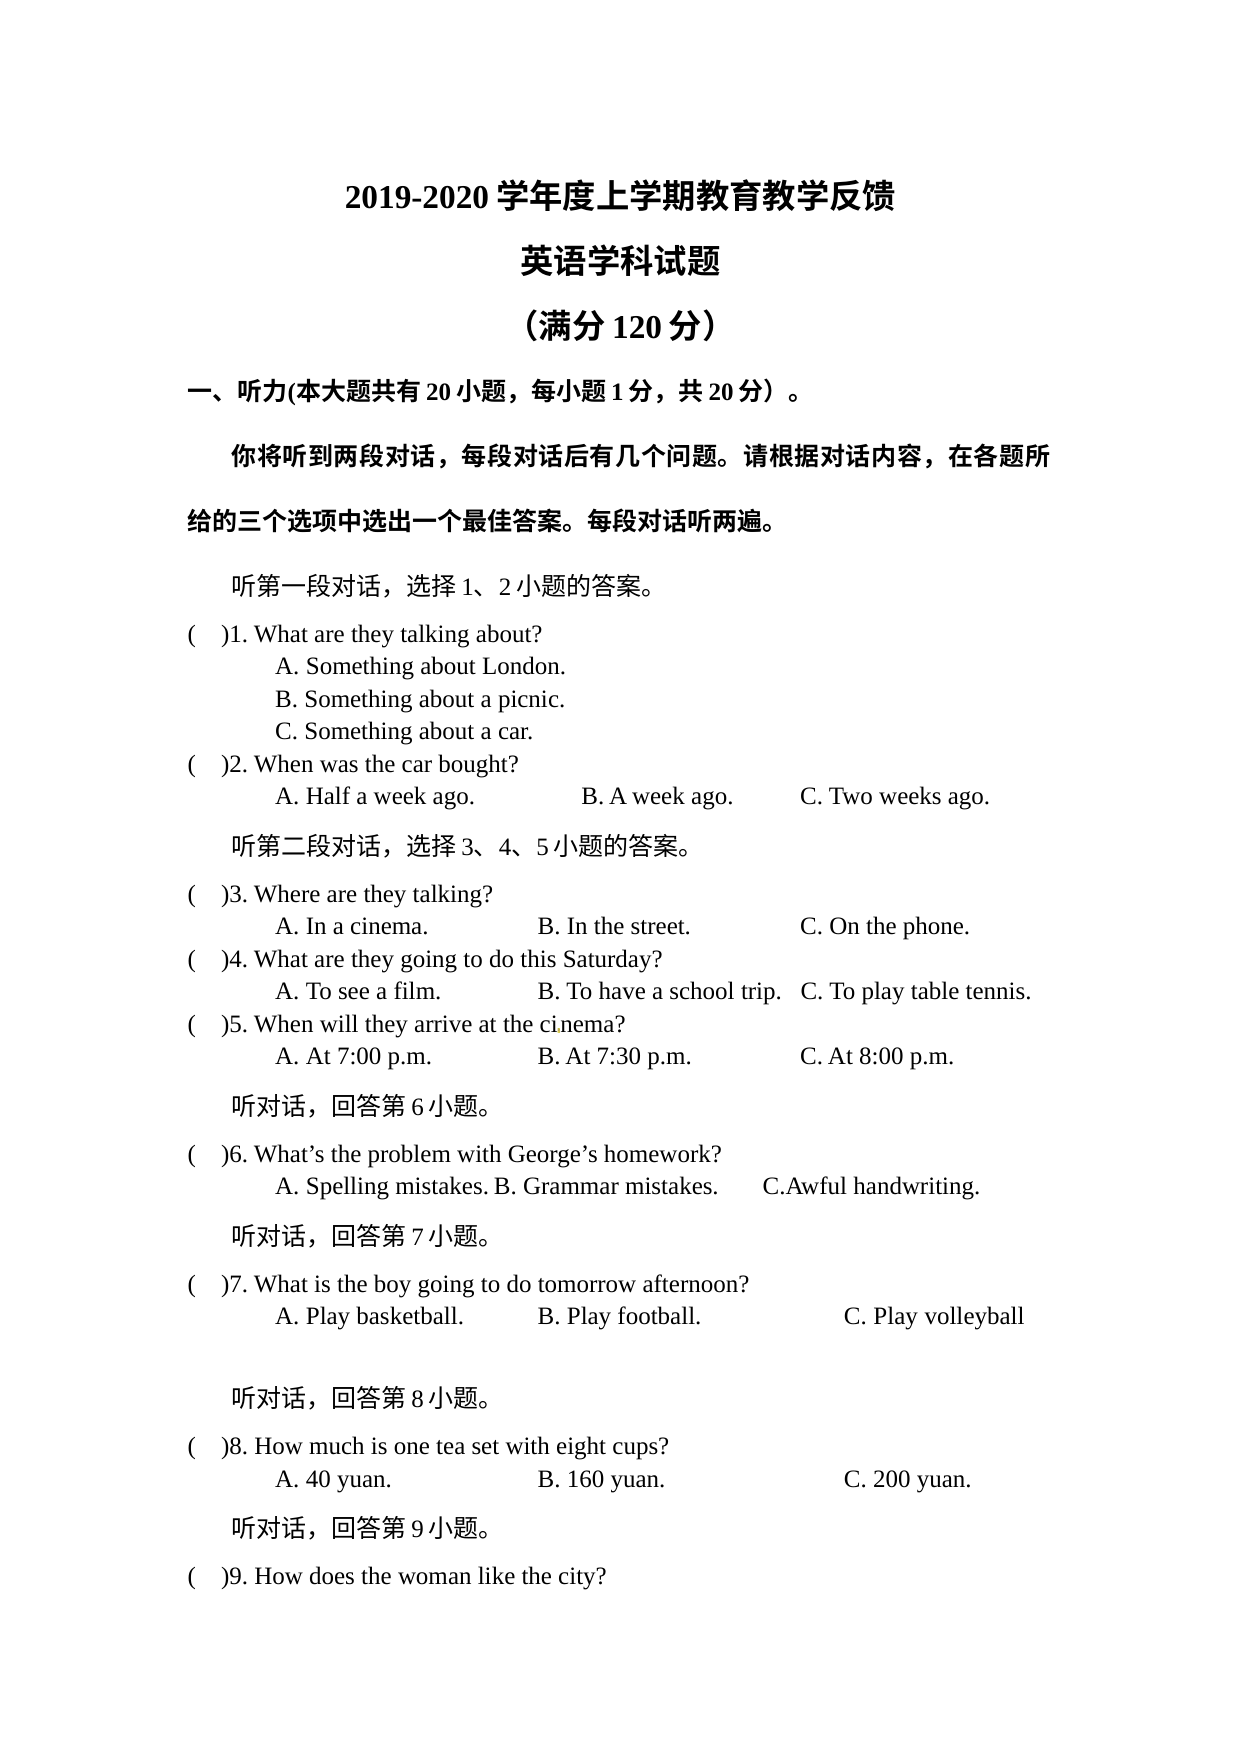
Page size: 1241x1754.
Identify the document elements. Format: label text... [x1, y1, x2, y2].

text 听第一段对话，选择1、2小题的答案。 [187, 552, 1053, 617]
text 听第二段对话，选择3、4、5小题的答案。[来源:学科网] [187, 812, 1053, 877]
list 听力(本大题共有20小题，每小题1分，共20分）。 [187, 357, 1053, 422]
list Something about a picnic. [231, 682, 1053, 714]
list To see a film. B. To have a school trip. C. To play table tennis. [231, 974, 1053, 1007]
list Something about a car. [231, 714, 1053, 747]
text ( )7. What is the boy going to do tomorrow afternoon? [187, 1267, 1053, 1299]
text ( )3. Where are they talking? [187, 877, 1053, 909]
text 听对话，回答第8小题。 [187, 1364, 1053, 1429]
list Half a week ago. B. A week ago. C. Two weeks ago. [231, 779, 1053, 812]
text ( )4. What are they going to do this Saturday? [187, 942, 1053, 974]
text 你将听到两段对话，每段对话后有几个问题。请根据对话内容，在各题所给的三个选项中选出一个最佳答案。每段对话听两遍。 [187, 422, 1053, 552]
text ( )8. How much is one tea set with eight cups? [187, 1429, 1053, 1462]
text （满分120分） [187, 292, 1053, 357]
text 英语学科试题 [187, 227, 1053, 292]
list In a cinema. B. In the street. C. On the phone. [275, 909, 1053, 942]
list At 7:00 p.m. B. At 7:30 p.m. C. At 8:00 p.m. [231, 1039, 1053, 1072]
text 听对话，回答第7小题。 [187, 1202, 1053, 1267]
text 2019-2020学年度上学期教育教学反馈 [187, 162, 1053, 227]
text ( )9. How does the woman like the city? [187, 1559, 1053, 1592]
text ( )2. When was the car bought? [187, 747, 1053, 779]
text ( )5. When will they arrive at the cinema? [187, 1007, 1053, 1039]
list Play basketball. B. Play football. C. Play volleyball[来源:学+科+网] [231, 1299, 1053, 1364]
list 40 yuan. B. 160 yuan. C. 200 yuan. [231, 1462, 1053, 1494]
text ( )1. What are they talking about? [187, 617, 1053, 649]
text ( )6. What’s the problem with George’s homework? [187, 1137, 1053, 1169]
list Spelling mistakes. B. Grammar mistakes. C.Awful handwriting. [231, 1169, 1053, 1202]
text 听对话，回答第9小题。 [187, 1494, 1053, 1559]
text 听对话，回答第6小题。 [187, 1072, 1053, 1137]
list Something about London. [231, 649, 1053, 682]
